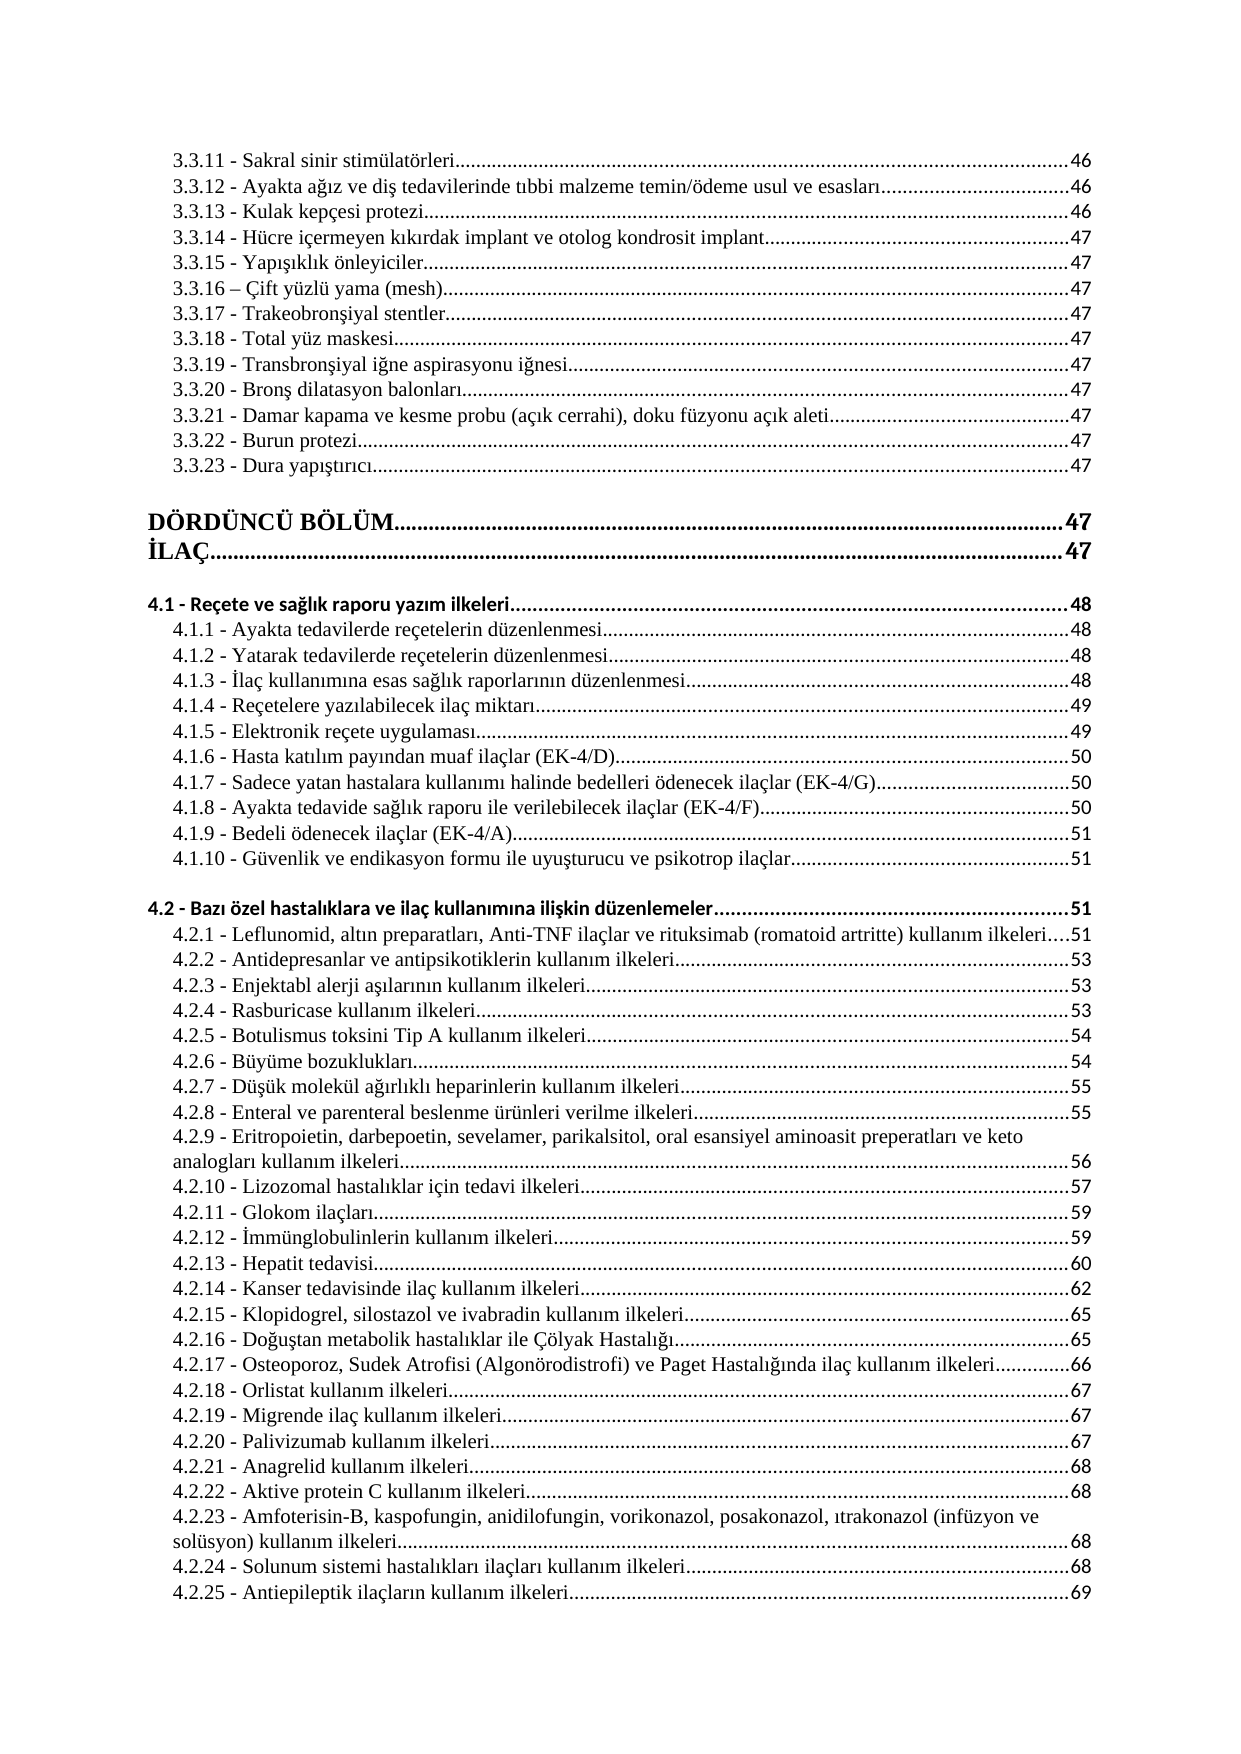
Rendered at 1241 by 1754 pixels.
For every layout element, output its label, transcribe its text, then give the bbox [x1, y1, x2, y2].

text 4.1.1 - Ayakta tedavilerde reçetelerin düzenlenmesi 48 [173, 616, 1093, 642]
text 3.3.15 - Yapışıklık önleyiciler 47 [173, 249, 1093, 275]
text 4.2.2 - Antidepresanlar ve antipsikotiklerin kullanım ilkeleri 53 [173, 946, 1093, 972]
text 4.2.12 - İmmünglobulinlerin kullanım ilkeleri 59 [173, 1224, 1093, 1250]
text 4.1.5 - Elektronik reçete uygulaması 49 [173, 718, 1093, 743]
text 4.2.14 - Kanser tedavisinde ilaç kullanım ilkeleri 62 [173, 1275, 1093, 1301]
text 4.1 - Reçete ve sağlık raporu yazım ilkeleri 48 [148, 591, 1093, 616]
text 4.1.7 - Sadece yatan hastalara kullanımı halinde bedelleri ödenecek ilaçlar (EK-4/G) 50 [173, 769, 1093, 794]
text 4.2.1 - Leflunomid, altın preparatları, Anti-TNF ilaçlar ve rituksimab (romatoid artritte) kullanım ilkeleri 51 [173, 921, 1093, 946]
text 4.2.25 - Antiepileptik ilaçların kullanım ilkeleri 69 [173, 1579, 1093, 1604]
text 4.1.10 - Güvenlik ve endikasyon formu ile uyuşturucu ve psikotrop ilaçlar 51 [173, 845, 1093, 871]
text 4.1.9 - Bedeli ödenecek ilaçlar (EK-4/A) 51 [173, 820, 1093, 845]
text 4.2.6 - Büyüme bozuklukları 54 [173, 1048, 1093, 1073]
text 3.3.12 - Ayakta ağız ve diş tedavilerinde tıbbi malzeme temin/ödeme usul ve esasları 46 [173, 173, 1093, 198]
text 4.1.8 - Ayakta tedavide sağlık raporu ile verilebilecek ilaçlar (EK-4/F) 50 [173, 794, 1093, 820]
text 3.3.16 – Çift yüzlü yama (mesh) 47 [173, 275, 1093, 300]
text 4.2.15 - Klopidogrel, silostazol ve ivabradin kullanım ilkeleri 65 [173, 1301, 1093, 1326]
text 4.2.22 - Aktive protein C kullanım ilkeleri 68 [173, 1479, 1093, 1504]
text 4.2.21 - Anagrelid kullanım ilkeleri 68 [173, 1453, 1093, 1479]
text 4.2.8 - Enteral ve parenteral beslenme ürünleri verilme ilkeleri 55 [173, 1099, 1093, 1124]
text 4.2.16 - Doğuştan metabolik hastalıklar ile Çölyak Hastalığı 65 [173, 1326, 1093, 1352]
text 4.2 - Bazı özel hastalıklara ve ilaç kullanımına ilişkin düzenlemeler 51 [148, 896, 1093, 921]
text 4.2.9 - Eritropoietin, darbepoetin, sevelamer, parikalsitol, oral esansiyel aminoasit preperatları ve keto analogları kullanım ilkeleri 56 [173, 1124, 1093, 1174]
text DÖRDÜNCÜ BÖLÜM 47 [148, 507, 1093, 536]
text 4.2.4 - Rasburicase kullanım ilkeleri 53 [173, 997, 1093, 1023]
text 3.3.13 - Kulak kepçesi protezi 46 [173, 198, 1093, 224]
text 4.2.5 - Botulismus toksini Tip A kullanım ilkeleri 54 [173, 1023, 1093, 1048]
text 4.2.19 - Migrende ilaç kullanım ilkeleri 67 [173, 1402, 1093, 1428]
text 4.2.3 - Enjektabl alerji aşılarının kullanım ilkeleri 53 [173, 972, 1093, 997]
text 4.1.3 - İlaç kullanımına esas sağlık raporlarının düzenlenmesi 48 [173, 667, 1093, 693]
text 4.2.23 - Amfoterisin-B, kaspofungin, anidilofungin, vorikonazol, posakonazol, ıtrakonazol (infüzyon ve solüsyon) kullanım ilkeleri 68 [173, 1504, 1093, 1554]
text 4.2.11 - Glokom ilaçları 59 [173, 1199, 1093, 1224]
text İlaç 47 [148, 536, 1093, 566]
text 4.2.10 - Lizozomal hastalıklar için tedavi ilkeleri 57 [173, 1174, 1093, 1199]
text 3.3.18 - Total yüz maskesi 47 [173, 326, 1093, 351]
text 4.1.2 - Yatarak tedavilerde reçetelerin düzenlenmesi 48 [173, 642, 1093, 667]
text 4.1.6 - Hasta katılım payından muaf ilaçlar (EK-4/D) 50 [173, 743, 1093, 769]
text 4.2.18 - Orlistat kullanım ilkeleri 67 [173, 1377, 1093, 1402]
text 3.3.21 - Damar kapama ve kesme probu (açık cerrahi), doku füzyonu açık aleti 47 [173, 402, 1093, 427]
text 4.1.4 - Reçetelere yazılabilecek ilaç miktarı 49 [173, 693, 1093, 718]
text 3.3.11 - Sakral sinir stimülatörleri 46 [173, 148, 1093, 173]
text 3.3.19 - Transbronşiyal iğne aspirasyonu iğnesi 47 [173, 351, 1093, 376]
text 3.3.23 - Dura yapıştırıcı 47 [173, 453, 1093, 478]
text 3.3.22 - Burun protezi 47 [173, 427, 1093, 453]
text 4.2.20 - Palivizumab kullanım ilkeleri 67 [173, 1428, 1093, 1453]
text 4.2.24 - Solunum sistemi hastalıkları ilaçları kullanım ilkeleri 68 [173, 1554, 1093, 1579]
text 4.2.17 - Osteoporoz, Sudek Atrofisi (Algonörodistrofi) ve Paget Hastalığında ilaç kullanım ilkeleri 66 [173, 1352, 1093, 1377]
text 3.3.14 - Hücre içermeyen kıkırdak implant ve otolog kondrosit implant 47 [173, 224, 1093, 249]
text 4.2.13 - Hepatit tedavisi 60 [173, 1250, 1093, 1275]
text 4.2.7 - Düşük molekül ağırlıklı heparinlerin kullanım ilkeleri 55 [173, 1073, 1093, 1099]
text 3.3.17 - Trakeobronşiyal stentler 47 [173, 300, 1093, 326]
text 3.3.20 - Bronş dilatasyon balonları 47 [173, 376, 1093, 402]
